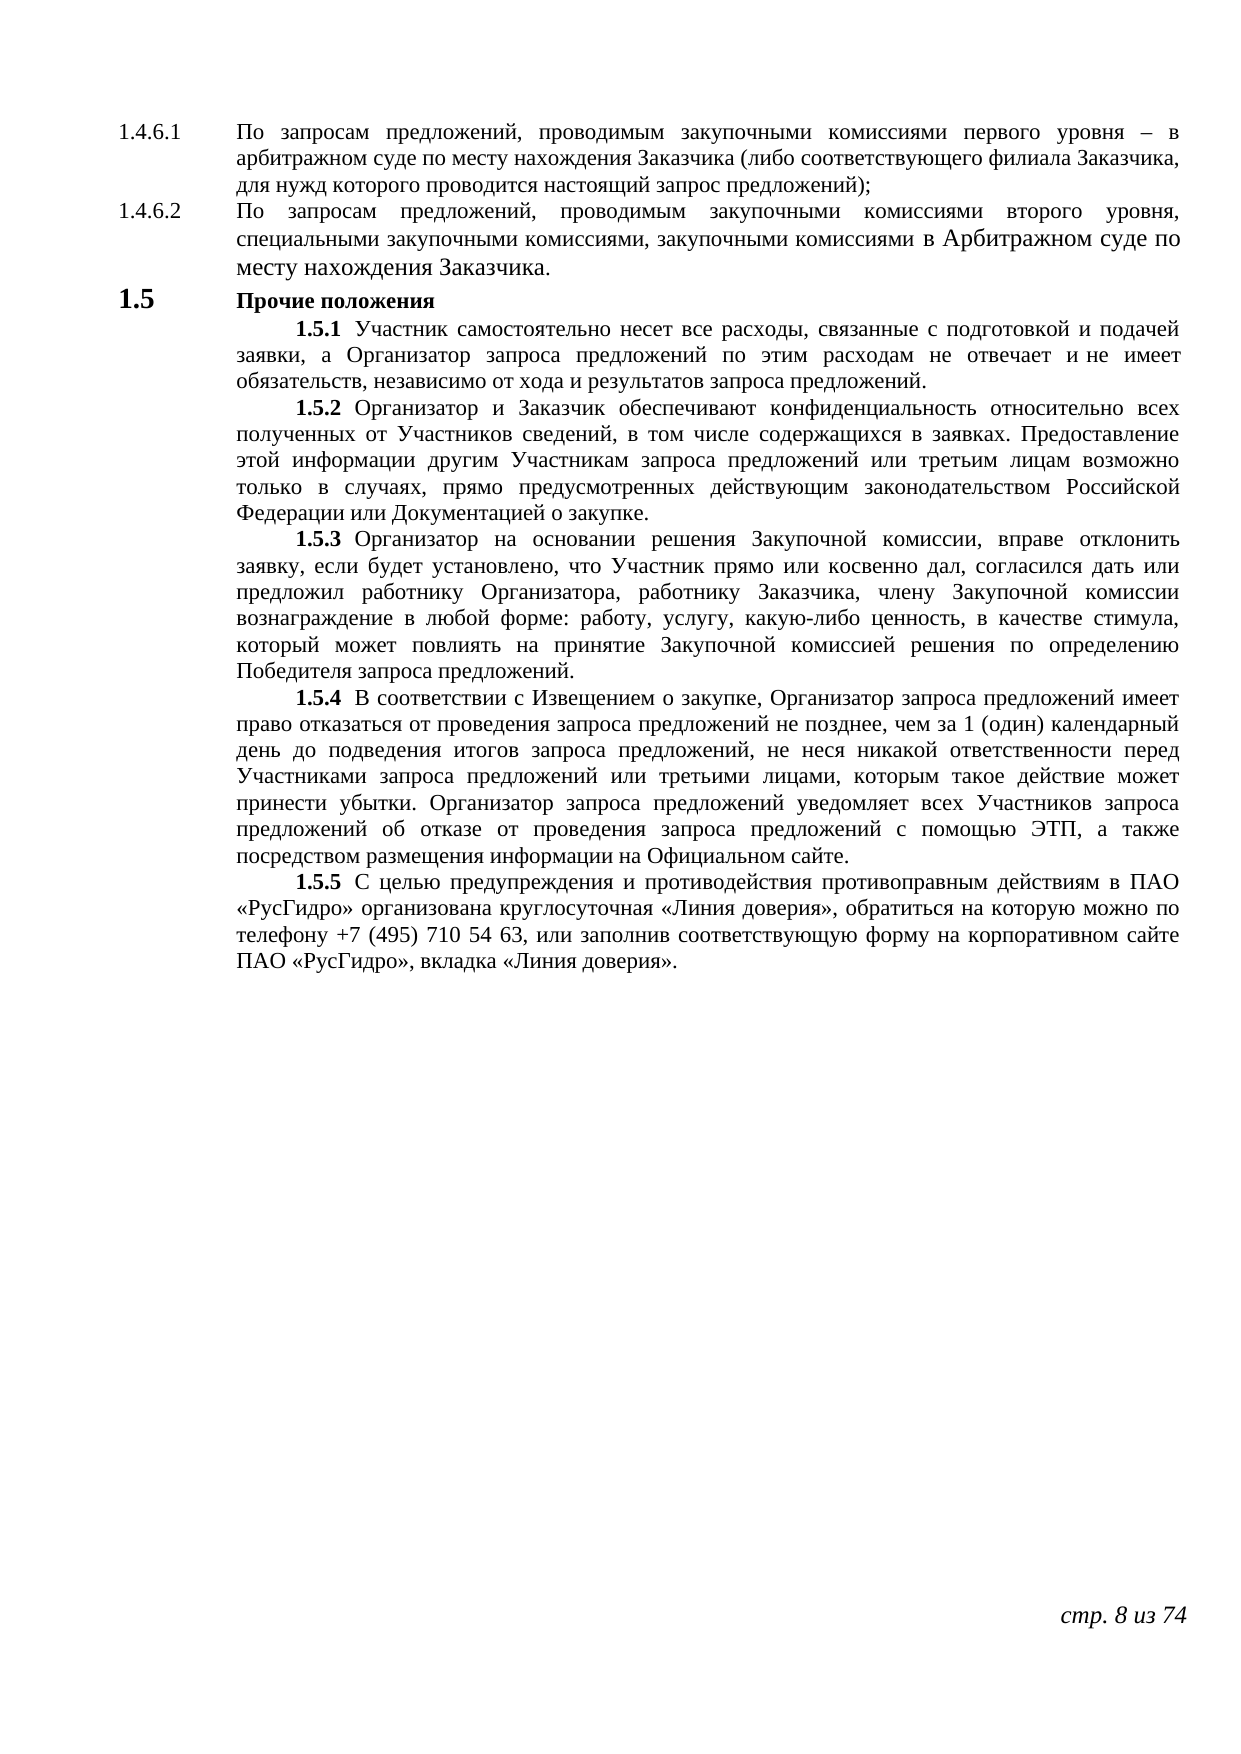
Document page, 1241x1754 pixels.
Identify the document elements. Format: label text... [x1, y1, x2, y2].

text По запросам предложений, проводимым закупочными комиссиями второго уровня, специальными закупочными комиссиями, закупочными комиссиями в Арбитражном суде по месту нахождения Заказчика. [118, 197, 1181, 281]
subtitle Прочие положения [118, 281, 1181, 314]
text По запросам предложений, проводимым закупочными комиссиями первого уровня – в арбитражном суде по месту нахождения Заказчика (либо соответствующего филиала Заказчика, для нужд которого проводится настоящий запрос предложений); [118, 118, 1181, 197]
text Участник самостоятельно несет все расходы, связанные с подготовкой и подачей заявки, а Организатор запроса предложений по этим расходам не отвечает и не имеет обязательств, независимо от хода и результатов запроса предложений. [236, 314, 1181, 394]
text Организатор на основании решения Закупочной комиссии, вправе отклонить заявку, если будет установлено, что Участник прямо или косвенно дал, согласился дать или предложил работнику Организатора, работнику Заказчика, члену Закупочной комиссии вознаграждение в любой форме: работу, услугу, какую-либо ценность, в качестве стимула, который может повлиять на принятие Закупочной комиссией решения по определению Победителя запроса предложений. [236, 525, 1181, 683]
text С целью предупреждения и противодействия противоправным действиям в ПАО «РусГидро» организована круглосуточная «Линия доверия», обратиться на которую можно по телефону +7 (495) 710 54 63, или заполнив соответствующую форму на корпоративном сайте ПАО «РусГидро», вкладка «Линия доверия». [236, 868, 1181, 973]
text В соответствии с Извещением о закупке, Организатор запроса предложений имеет право отказаться от проведения запроса предложений не позднее, чем за 1 (один) календарный день до подведения итогов запроса предложений, не неся никакой ответственности перед Участниками запроса предложений или третьими лицами, которым такое действие может принести убытки. Организатор запроса предложений уведомляет всех Участников запроса предложений об отказе от проведения запроса предложений с помощью ЭТП, а также посредством размещения информации на Официальном сайте. [236, 683, 1181, 868]
text Организатор и Заказчик обеспечивают конфиденциальность относительно всех полученных от Участников сведений, в том числе содержащихся в заявках. Предоставление этой информации другим Участникам запроса предложений или третьим лицам возможно только в случаях, прямо предусмотренных действующим законодательством Российской Федерации или Документацией о закупке. [236, 394, 1181, 525]
